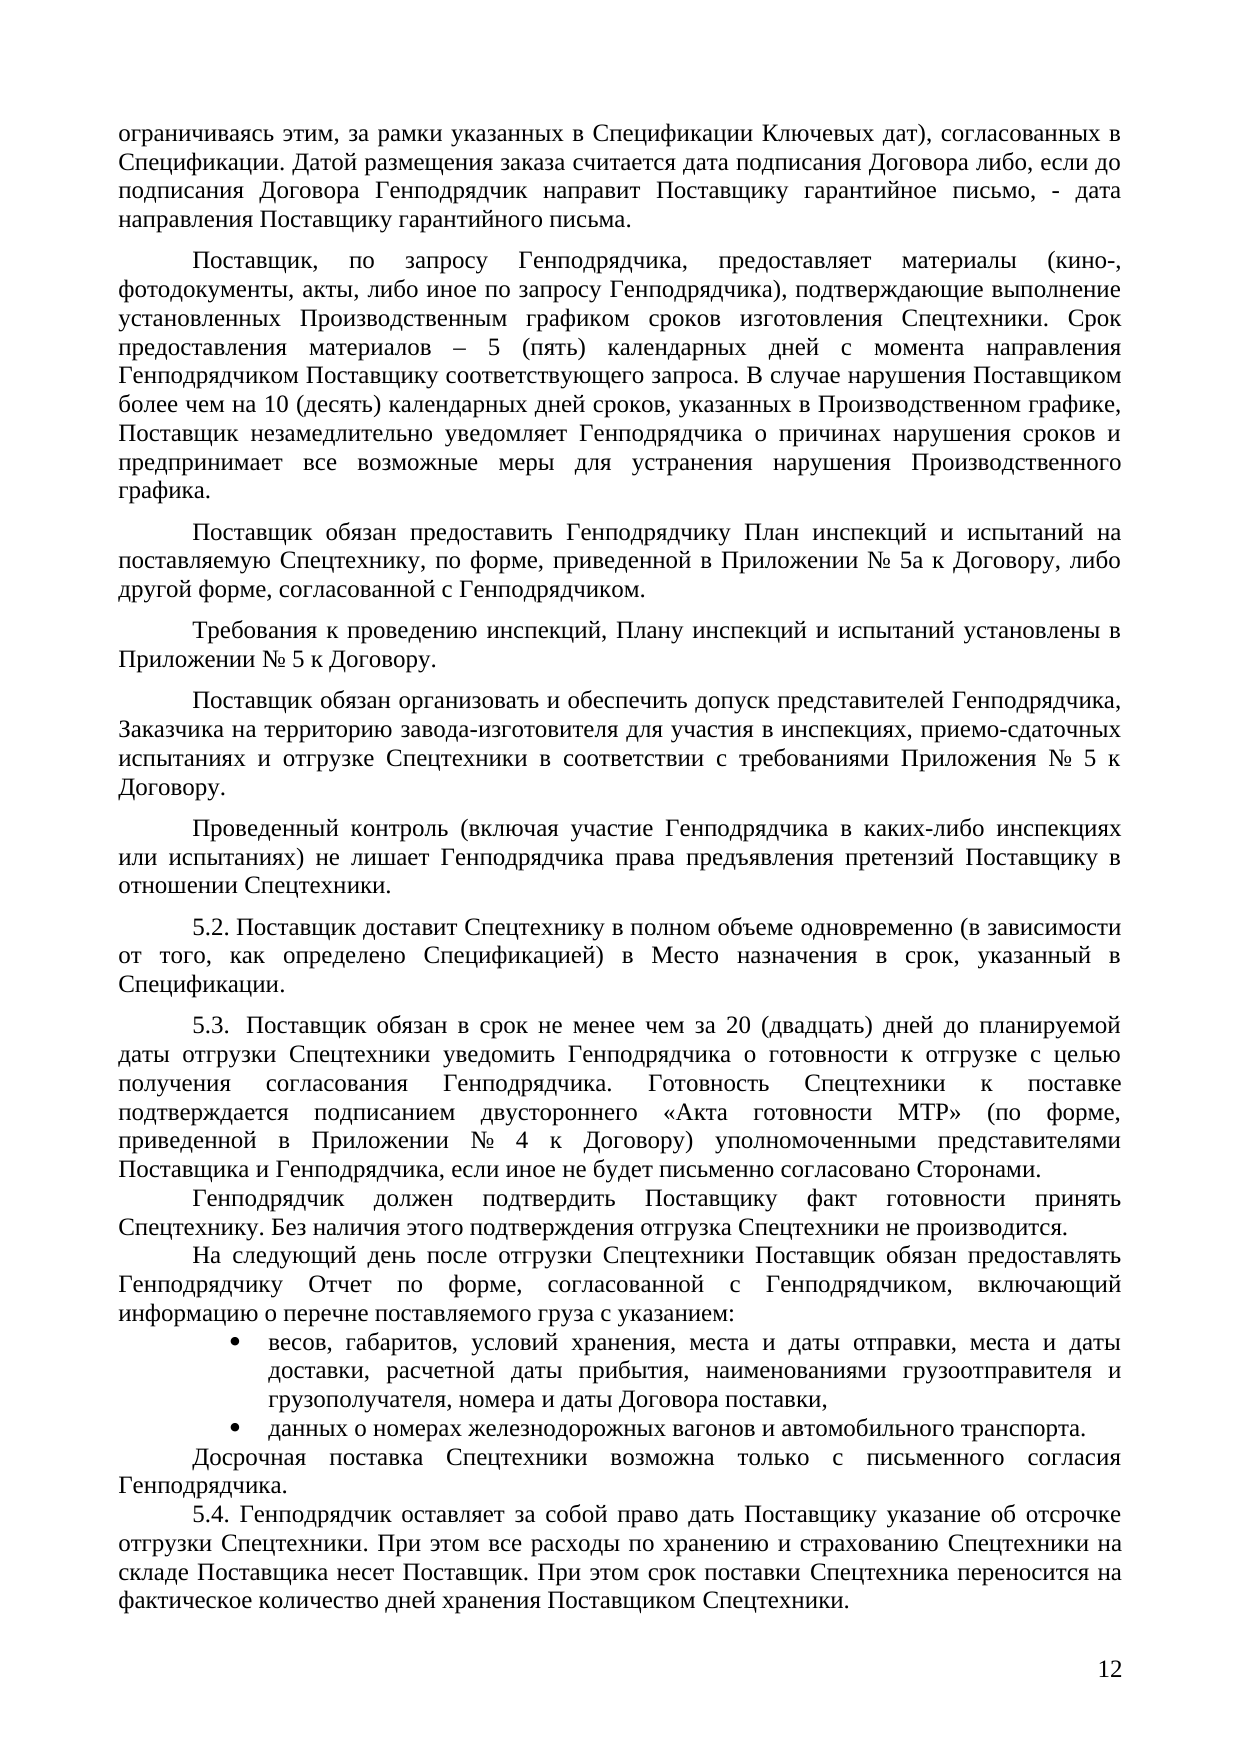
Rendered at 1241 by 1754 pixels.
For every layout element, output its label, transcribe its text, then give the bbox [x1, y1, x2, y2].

text Требования к проведению инспекций, Плану инспекций и испытаний установлены в Приложении № 5 к Договору. [118, 616, 1122, 673]
text 5.2. Поставщик доставит Спецтехнику в полном объеме одновременно (в зависимости от того, как определено Спецификацией) в Место назначения в срок, указанный в Спецификации. [118, 912, 1122, 998]
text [118, 118, 1122, 233]
text Поставщик обязан предоставить Генподрядчику План инспекций и испытаний на поставляемую Спецтехнику, по форме, приведенной в Приложении № 5а к Договору, либо другой форме, согласованной с Генподрядчиком. [118, 517, 1122, 603]
text Досрочная поставка Спецтехники возможна только с письменного согласия Генподрядчика. [118, 1442, 1122, 1499]
text Поставщик обязан организовать и обеспечить допуск представителей Генподрядчика, Заказчика на территорию завода-изготовителя для участия в инспекциях, приемо-сдаточных испытаниях и отгрузке Спецтехники в соответствии с требованиями Приложения № 5 к Договору. [118, 686, 1122, 801]
text Проведенный контроль (включая участие Генподрядчика в каких-либо инспекциях или испытаниях) не лишает Генподрядчика права предъявления претензий Поставщику в отношении Спецтехники. [118, 813, 1122, 899]
list весов, габаритов, условий хранения, места и даты отправки, места и даты доставки, расчетной даты прибытия, наименованиями грузоотправителя и грузополучателя, номера и даты Договора поставки, [231, 1327, 1122, 1413]
list данных о номерах железнодорожных вагонов и автомобильного транспорта. [231, 1413, 1122, 1442]
text 5.3. Поставщик обязан в срок не менее чем за 20 (двадцать) дней до планируемой даты отгрузки Спецтехники уведомить Генподрядчика о готовности к отгрузке с целью получения согласования Генподрядчика. Готовность Спецтехники к поставке подтверждается подписанием двустороннего «Акта готовности МТР» (по форме, приведенной в Приложении № 4 к Договору) уполномоченными представителями Поставщика и Генподрядчика, если иное не будет письменно согласовано Сторонами. [118, 1011, 1122, 1183]
text Генподрядчик должен подтвердить Поставщику факт готовности принять Спецтехнику. Без наличия этого подтверждения отгрузка Спецтехники не производится. [118, 1183, 1122, 1241]
text 5.4. Генподрядчик оставляет за собой право дать Поставщику указание об отсрочке отгрузки Спецтехники. При этом все расходы по хранению и страхованию Спецтехники на складе Поставщика несет Поставщик. При этом срок поставки Спецтехника переносится на фактическое количество дней хранения Поставщиком Спецтехники. [118, 1499, 1122, 1614]
text Поставщик, по запросу Генподрядчика, предоставляет материалы (кино-, фотодокументы, акты, либо иное по запросу Генподрядчика), подтверждающие выполнение установленных Производственным графиком сроков изготовления Спецтехники. Срок предоставления материалов – 5 (пять) календарных дней с момента направления Генподрядчиком Поставщику соответствующего запроса. В случае нарушения Поставщиком более чем на 10 (десять) календарных дней сроков, указанных в Производственном графике, Поставщик незамедлительно уведомляет Генподрядчика о причинах нарушения сроков и предпринимает все возможные меры для устранения нарушения Производственного графика. [118, 246, 1122, 504]
text На следующий день после отгрузки Спецтехники Поставщик обязан предоставлять Генподрядчику Отчет по форме, согласованной с Генподрядчиком, включающий информацию о перечне поставляемого груза с указанием: [118, 1241, 1122, 1327]
